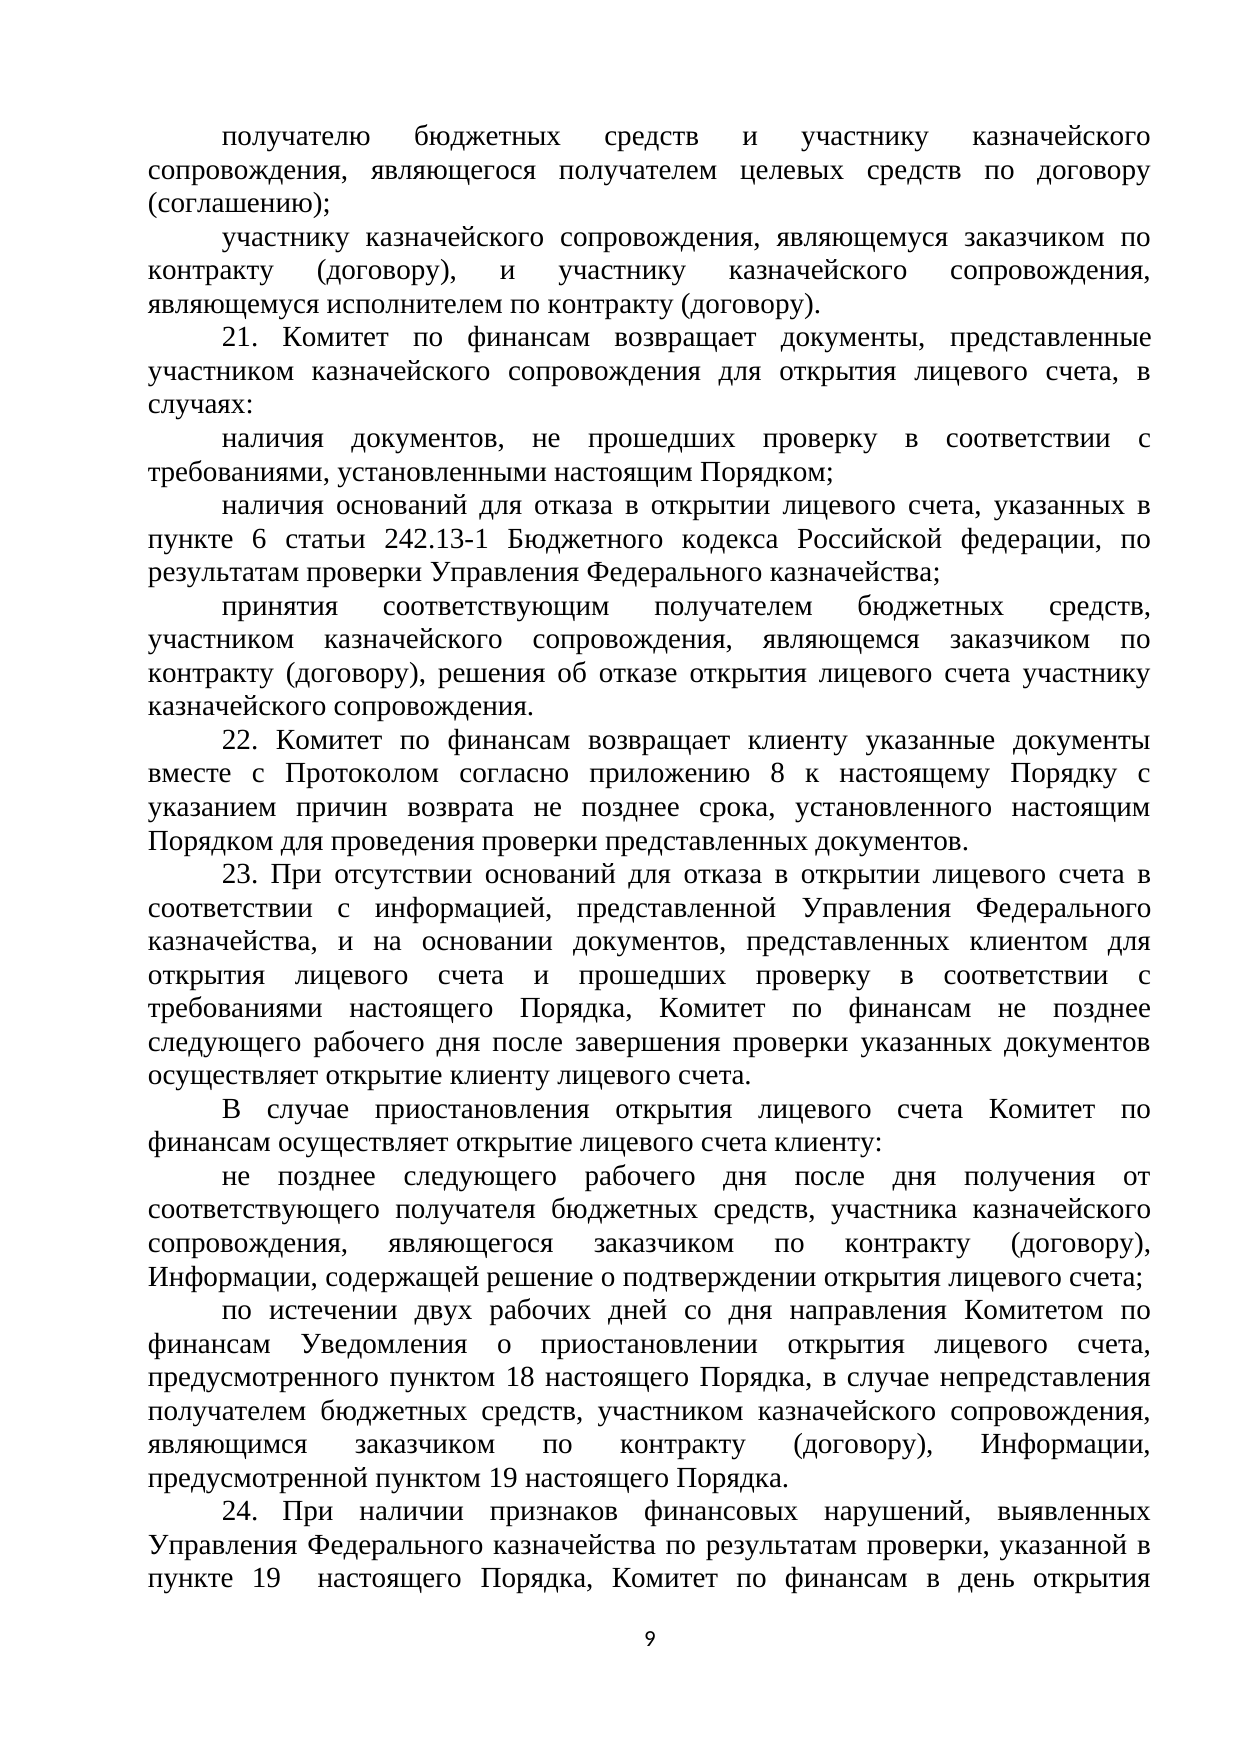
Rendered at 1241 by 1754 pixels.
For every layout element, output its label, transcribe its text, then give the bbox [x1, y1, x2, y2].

text В случае приостановления открытия лицевого счета Комитет по финансам осуществляет открытие лицевого счета клиенту: [148, 1091, 1152, 1158]
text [148, 1493, 1152, 1594]
text 22. Комитет по финансам возвращает клиенту указанные документы вместе с Протоколом согласно приложению 8 к настоящему Порядку с указанием причин возврата не позднее срока, установленного настоящим Порядком для проведения проверки представленных документов. [148, 722, 1152, 856]
text по истечении двух рабочих дней со дня направления Комитетом по финансам Уведомления о приостановлении открытия лицевого счета, предусмотренного пунктом 18 настоящего Порядка, в случае непредставления получателем бюджетных средств, участником казначейского сопровождения, являющимся заказчиком по контракту (договору), Информации, предусмотренной пунктом 19 настоящего Порядка. [148, 1292, 1152, 1493]
text участнику казначейского сопровождения, являющемуся заказчиком по контракту (договору), и участнику казначейского сопровождения, являющемуся исполнителем по контракту (договору). [148, 219, 1152, 319]
text наличия документов, не прошедших проверку в соответствии с требованиями, установленными настоящим Порядком; [148, 420, 1152, 487]
text получателю бюджетных средств и участнику казначейского сопровождения, являющегося получателем целевых средств по договору (соглашению); [148, 118, 1152, 219]
text наличия оснований для отказа в открытии лицевого счета, указанных в пункте 6 статьи 242.13-1 Бюджетного кодекса Российской федерации, по результатам проверки Управления Федерального казначейства; [148, 487, 1152, 588]
text 23. При отсутствии оснований для отказа в открытии лицевого счета в соответствии с информацией, представленной Управления Федерального казначейства, и на основании документов, представленных клиентом для открытия лицевого счета и прошедших проверку в соответствии с требованиями настоящего Порядка, Комитет по финансам не позднее следующего рабочего дня после завершения проверки указанных документов осуществляет открытие клиенту лицевого счета. [148, 856, 1152, 1091]
text не позднее следующего рабочего дня после дня получения от соответствующего получателя бюджетных средств, участника казначейского сопровождения, являющегося заказчиком по контракту (договору), Информации, содержащей решение о подтверждении открытия лицевого счета; [148, 1158, 1152, 1292]
text 21. Комитет по финансам возвращает документы, представленные участником казначейского сопровождения для открытия лицевого счета, в случаях: [148, 319, 1152, 420]
text принятия соответствующим получателем бюджетных средств, участником казначейского сопровождения, являющемся заказчиком по контракту (договору), решения об отказе открытия лицевого счета участнику казначейского сопровождения. [148, 588, 1152, 722]
